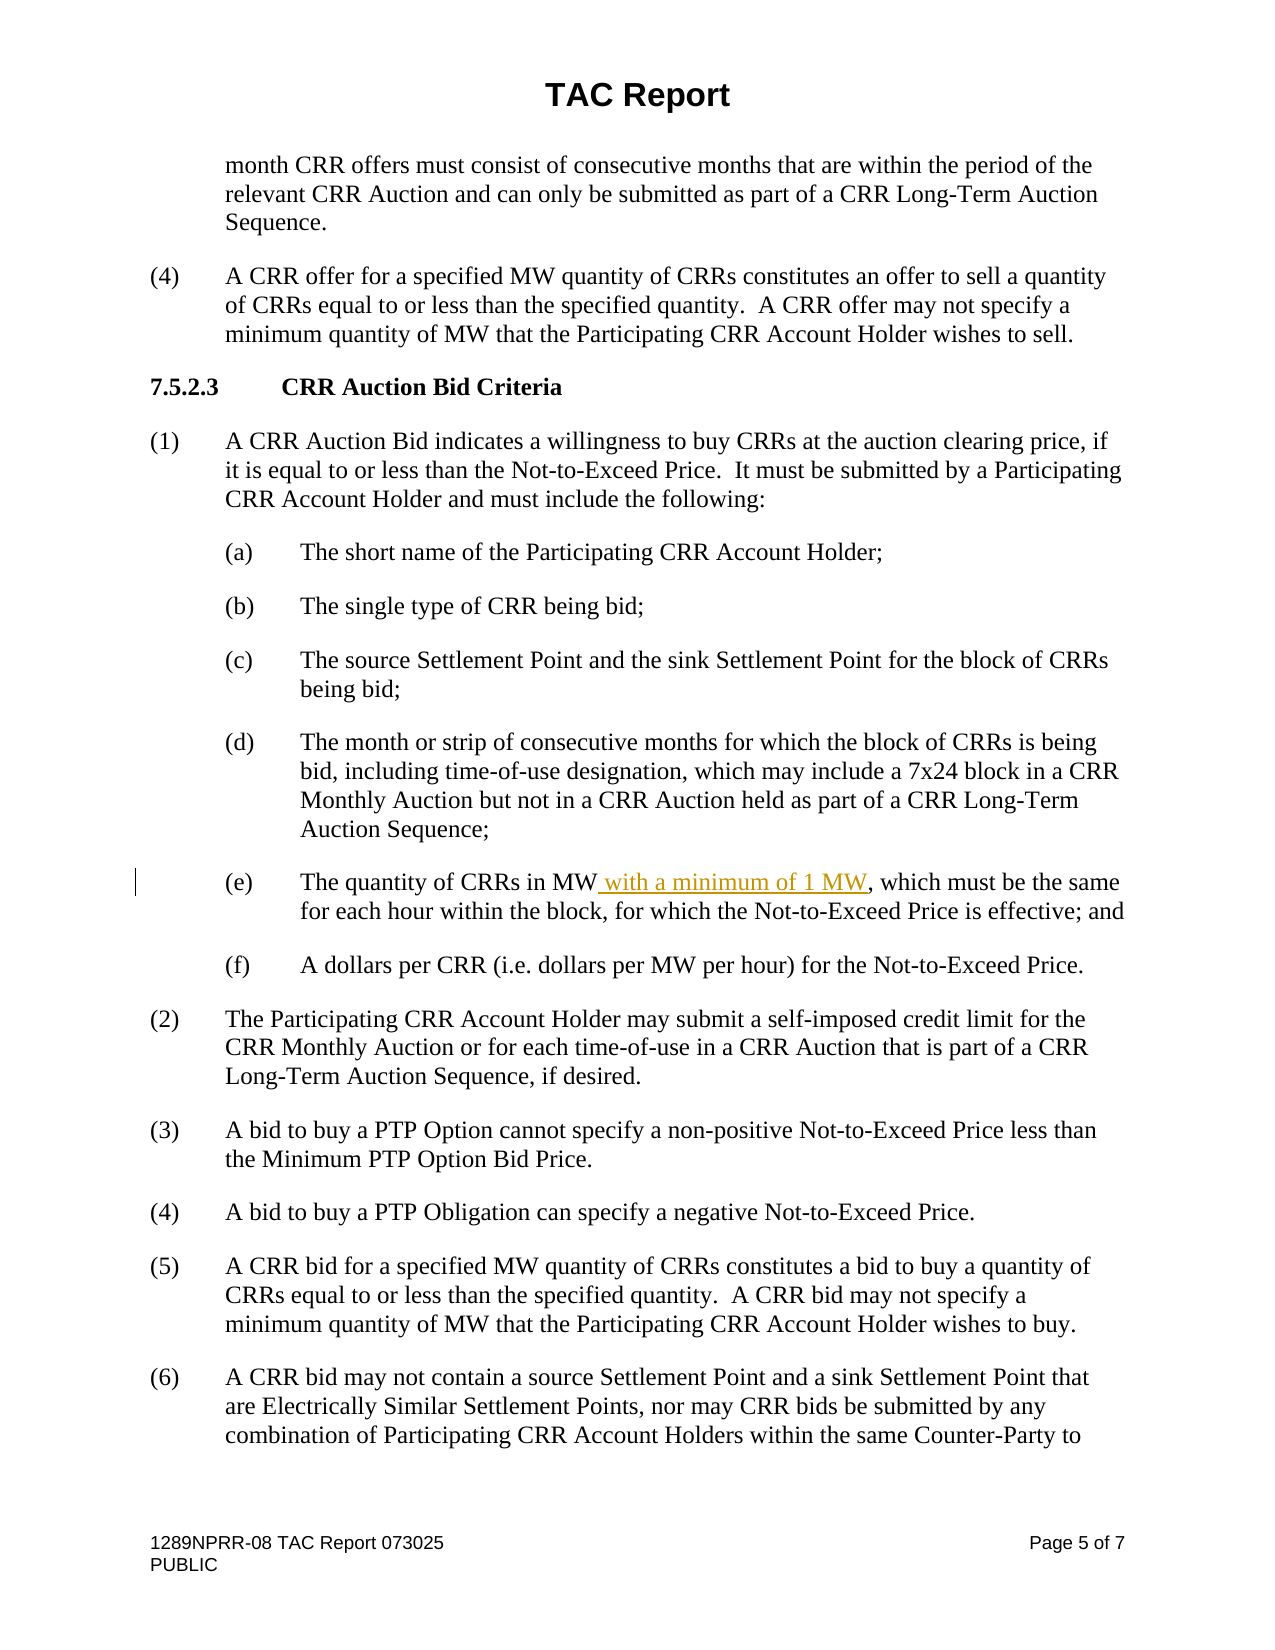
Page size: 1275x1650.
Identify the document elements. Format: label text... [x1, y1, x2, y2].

text 7.5.2.3 CRR Auction Bid Criteria [150, 372, 1125, 401]
text (b) The single type of CRR being bid; [225, 591, 1125, 620]
text (5) A CRR bid for a specified MW quantity of CRRs constitutes a bid to buy a quantity of CRRs equal to or less than the specified quantity. A CRR bid may not specify a minimum quantity of MW that the Participating CRR Account Holder wishes to buy. [150, 1251, 1125, 1337]
text (2) The Participating CRR Account Holder may submit a self-imposed credit limit for the CRR Monthly Auction or for each time-of-use in a CRR Auction that is part of a CRR Long-Term Auction Sequence, if desired. [150, 1004, 1125, 1090]
text (a) The short name of the Participating CRR Account Holder; [225, 537, 1125, 566]
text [150, 150, 1125, 236]
text (c) The source Settlement Point and the sink Settlement Point for the block of CRRs being bid; [225, 645, 1125, 702]
text (d) The month or strip of consecutive months for which the block of CRRs is being bid, including time-of-use designation, which may include a 7x24 block in a CRR Monthly Auction but not in a CRR Auction held as part of a CRR Long-Term Auction Sequence; [225, 727, 1125, 842]
text (4) A CRR offer for a specified MW quantity of CRRs constitutes an offer to sell a quantity of CRRs equal to or less than the specified quantity. A CRR offer may not specify a minimum quantity of MW that the Participating CRR Account Holder wishes to sell. [150, 261, 1125, 347]
text (f) A dollars per CRR (i.e. dollars per MW per hour) for the Not-to-Exceed Price. [225, 950, 1125, 979]
text (3) A bid to buy a PTP Option cannot specify a non-positive Not-to-Exceed Price less than the Minimum PTP Option Bid Price. [150, 1115, 1125, 1172]
text (4) A bid to buy a PTP Obligation can specify a negative Not-to-Exceed Price. [150, 1197, 1125, 1226]
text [150, 1362, 1125, 1449]
text (1) A CRR Auction Bid indicates a willingness to buy CRRs at the auction clearing price, if it is equal to or less than the Not-to-Exceed Price. It must be submitted by a Participating CRR Account Holder and must include the following: [150, 426, 1125, 512]
text (e) The quantity of CRRs in MW, which must be the same for each hour within the block, for which the Not-to-Exceed Price is effective; and [225, 867, 1125, 925]
